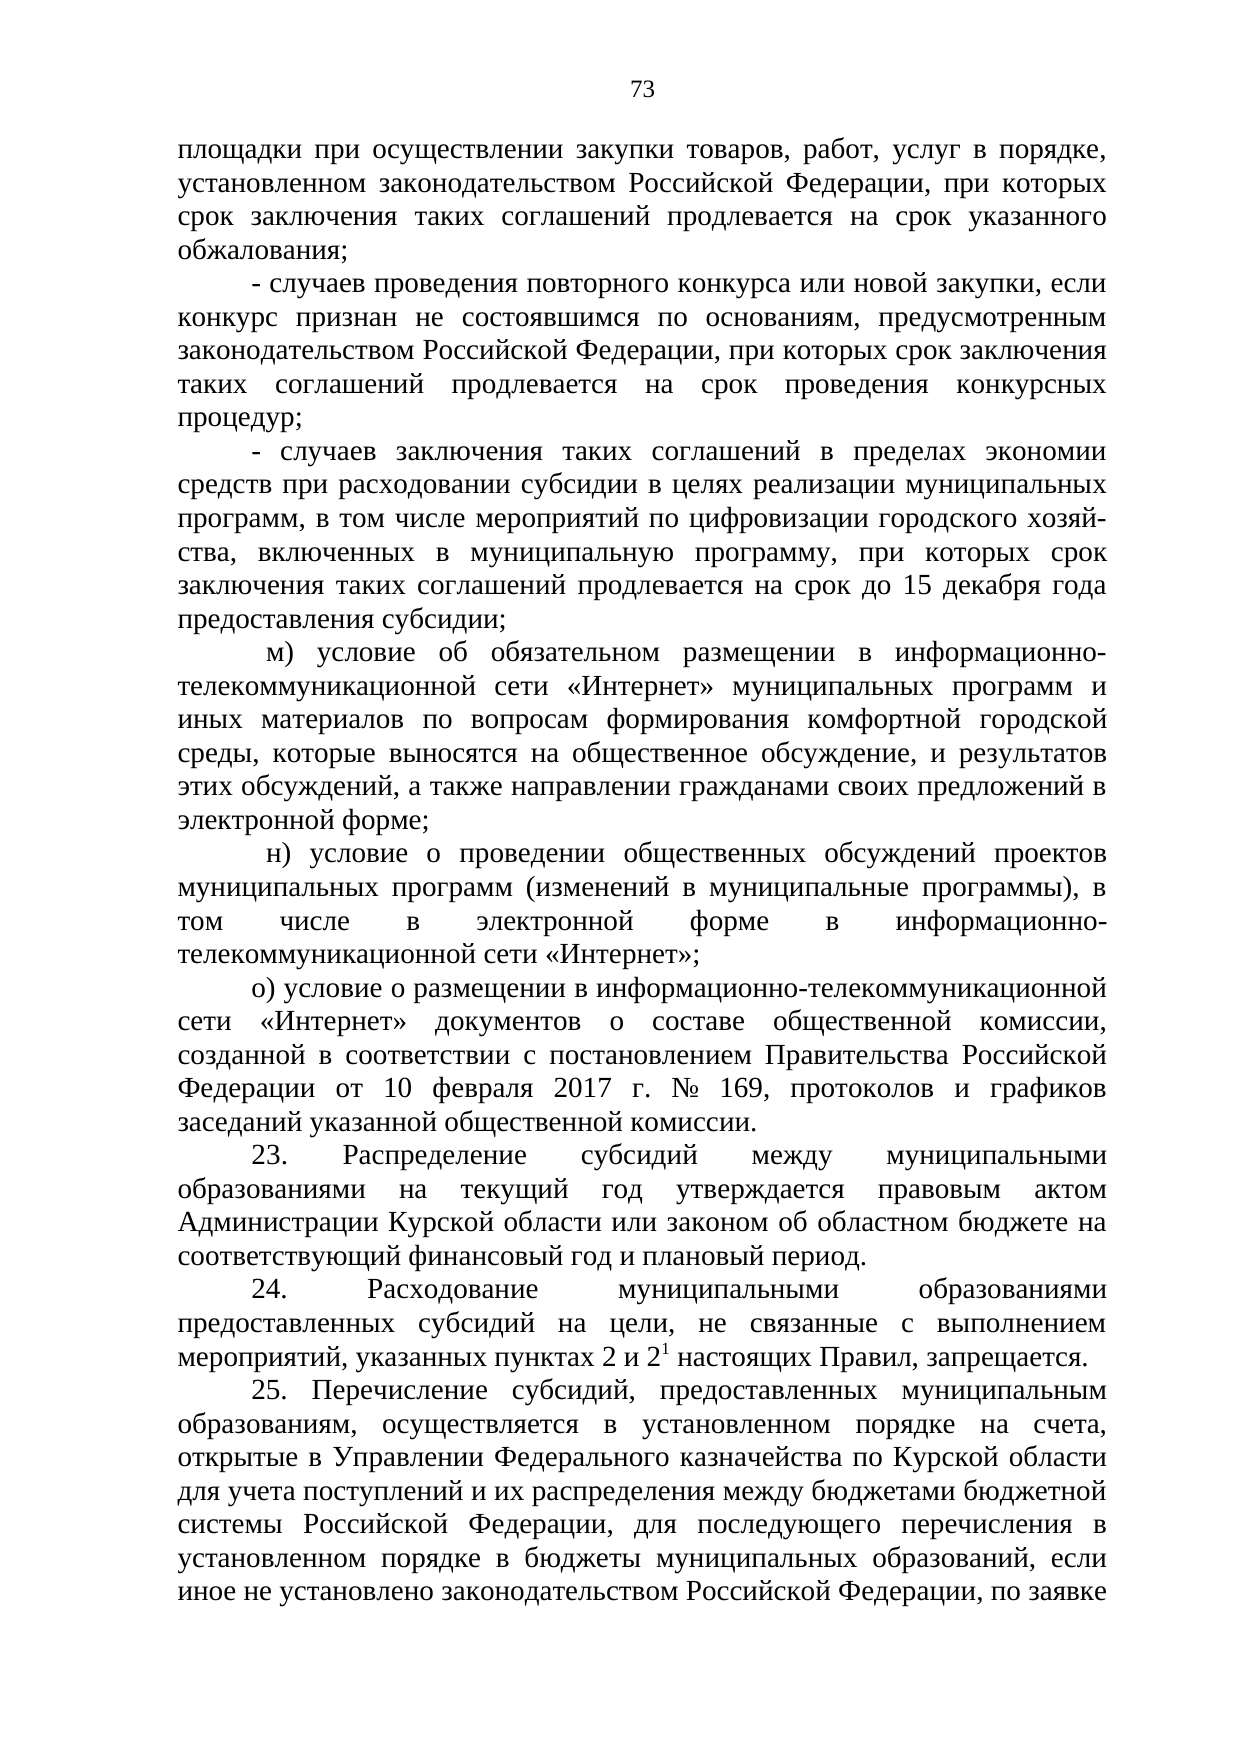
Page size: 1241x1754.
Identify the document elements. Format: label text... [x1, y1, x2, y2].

text - случаев проведения повторного конкурса или новой закупки, если конкурс признан не состоявшимся по основаниям, предусмотренным законодательством Российской Федерации, при которых срок заключения таких соглашений продлевается на срок проведения конкурсных процедур; [177, 265, 1107, 433]
text н) условие о проведении общественных обсуждений проектов муниципальных программ (изменений в муниципальные программы), в том числе в электронной форме в информационно-телекоммуникационной сети «Интернет»; [177, 836, 1108, 970]
text - случаев заключения таких соглашений в пределах экономии средств при расходовании субсидии в целях реализации муниципальных программ, в том числе мероприятий по цифровизации городского хозяй-ства, включенных в муниципальную программу, при которых срок заключения таких соглашений продлевается на срок до 15 декабря года предоставления субсидии; [177, 433, 1107, 634]
text о) условие о размещении в информационно-телекоммуникационной сети «Интернет» документов о составе общественной комиссии, созданной в соответствии с постановлением Правительства Российской Федерации от 10 февраля 2017 г. № 169, протоколов и графиков заседаний указанной общественной комиссии. [177, 970, 1107, 1137]
text 24. Расходование муниципальными образованиями предоставленных субсидий на цели, не связанные с выполнением мероприятий, указанных пунктах 2 и 21 настоящих Правил, запрещается. [177, 1272, 1107, 1372]
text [177, 131, 1107, 265]
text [177, 1372, 1107, 1607]
text м) условие об обязательном размещении в информационно-телекоммуникационной сети «Интернет» муниципальных программ и иных материалов по вопросам формирования комфортной городской среды, которые выносятся на общественное обсуждение, и результатов этих обсуждений, а также направлении гражданами своих предложений в электронной форме; [177, 634, 1108, 836]
text 23. Распределение субсидий между муниципальными образованиями на текущий год утверждается правовым актом Администрации Курской области или законом об областном бюджете на соответствующий финансовый год и плановый период. [177, 1137, 1107, 1272]
